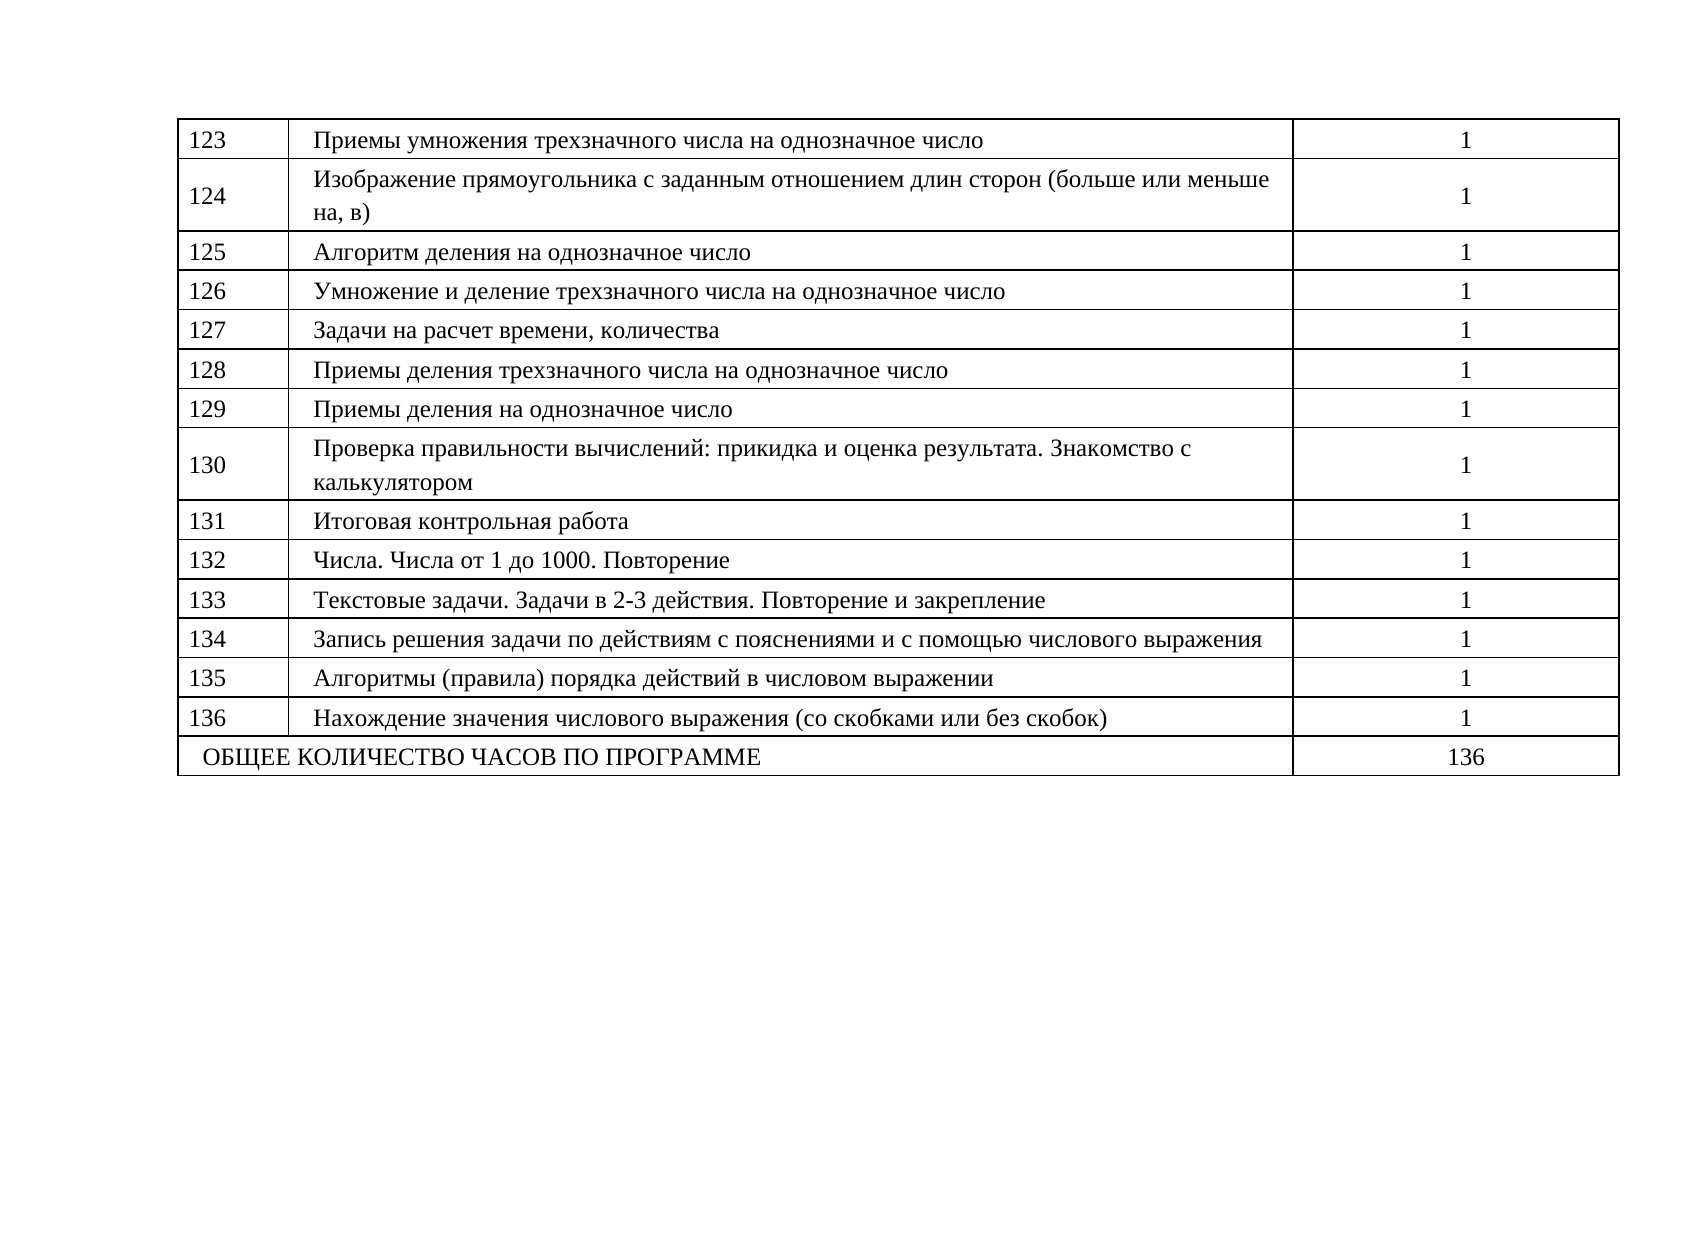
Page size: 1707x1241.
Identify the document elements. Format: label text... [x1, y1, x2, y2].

table_cell 1 [1294, 698, 1618, 735]
table_cell 125 [179, 232, 288, 269]
table_cell Изображение прямоугольника с заданным отношением длин сторон (больше или меньше на, в) [289, 159, 1292, 230]
table_cell Запись решения задачи по действиям с пояснениями и с помощью числового выражения [289, 619, 1292, 657]
table_cell 129 [179, 389, 288, 427]
table_cell 1 [1294, 619, 1618, 657]
table_cell Проверка правильности вычислений: прикидка и оценка результата. Знакомство с калькулятором [289, 428, 1292, 499]
table_cell 1 [1294, 159, 1618, 230]
table_cell 134 [179, 619, 288, 657]
table_cell 124 [179, 159, 288, 230]
table_cell 1 [1294, 580, 1618, 617]
table_cell Задачи на расчет времени, количества [289, 310, 1292, 348]
table_cell Алгоритм деления на однозначное число [289, 232, 1292, 269]
table_cell 127 [179, 310, 288, 348]
table_cell Приемы деления трехзначного числа на однозначное число [289, 350, 1292, 387]
table_cell 135 [179, 658, 288, 696]
table_cell Приемы деления на однозначное число [289, 389, 1292, 427]
table_cell 1 [1294, 120, 1618, 157]
table_cell 1 [1294, 271, 1618, 309]
table_cell Итоговая контрольная работа [289, 501, 1292, 538]
table_cell 136 [1294, 737, 1618, 775]
table_cell Умножение и деление трехзначного числа на однозначное число [289, 271, 1292, 309]
table_cell 131 [179, 501, 288, 538]
table_cell Алгоритмы (правила) порядка действий в числовом выражении [289, 658, 1292, 696]
table_cell 1 [1294, 658, 1618, 696]
table_cell 126 [179, 271, 288, 309]
table_cell 136 [179, 698, 288, 735]
table_cell 123 [179, 120, 288, 157]
table_cell 1 [1294, 540, 1618, 578]
table_cell 130 [179, 428, 288, 499]
table_cell 1 [1294, 350, 1618, 387]
table_cell 1 [1294, 232, 1618, 269]
table_cell 1 [1294, 501, 1618, 538]
table_cell 128 [179, 350, 288, 387]
table_cell 1 [1294, 428, 1618, 499]
table_cell 132 [179, 540, 288, 578]
table_cell 1 [1294, 310, 1618, 348]
table_cell ОБЩЕЕ КОЛИЧЕСТВО ЧАСОВ ПО ПРОГРАММЕ [179, 737, 1292, 775]
table_cell Текстовые задачи. Задачи в 2-3 действия. Повторение и закрепление [289, 580, 1292, 617]
table_cell Нахождение значения числового выражения (со скобками или без скобок) [289, 698, 1292, 735]
table_cell Числа. Числа от 1 до 1000. Повторение [289, 540, 1292, 578]
table_cell 133 [179, 580, 288, 617]
table_cell Приемы умножения трехзначного числа на однозначное число [289, 120, 1292, 157]
table_cell 1 [1294, 389, 1618, 427]
